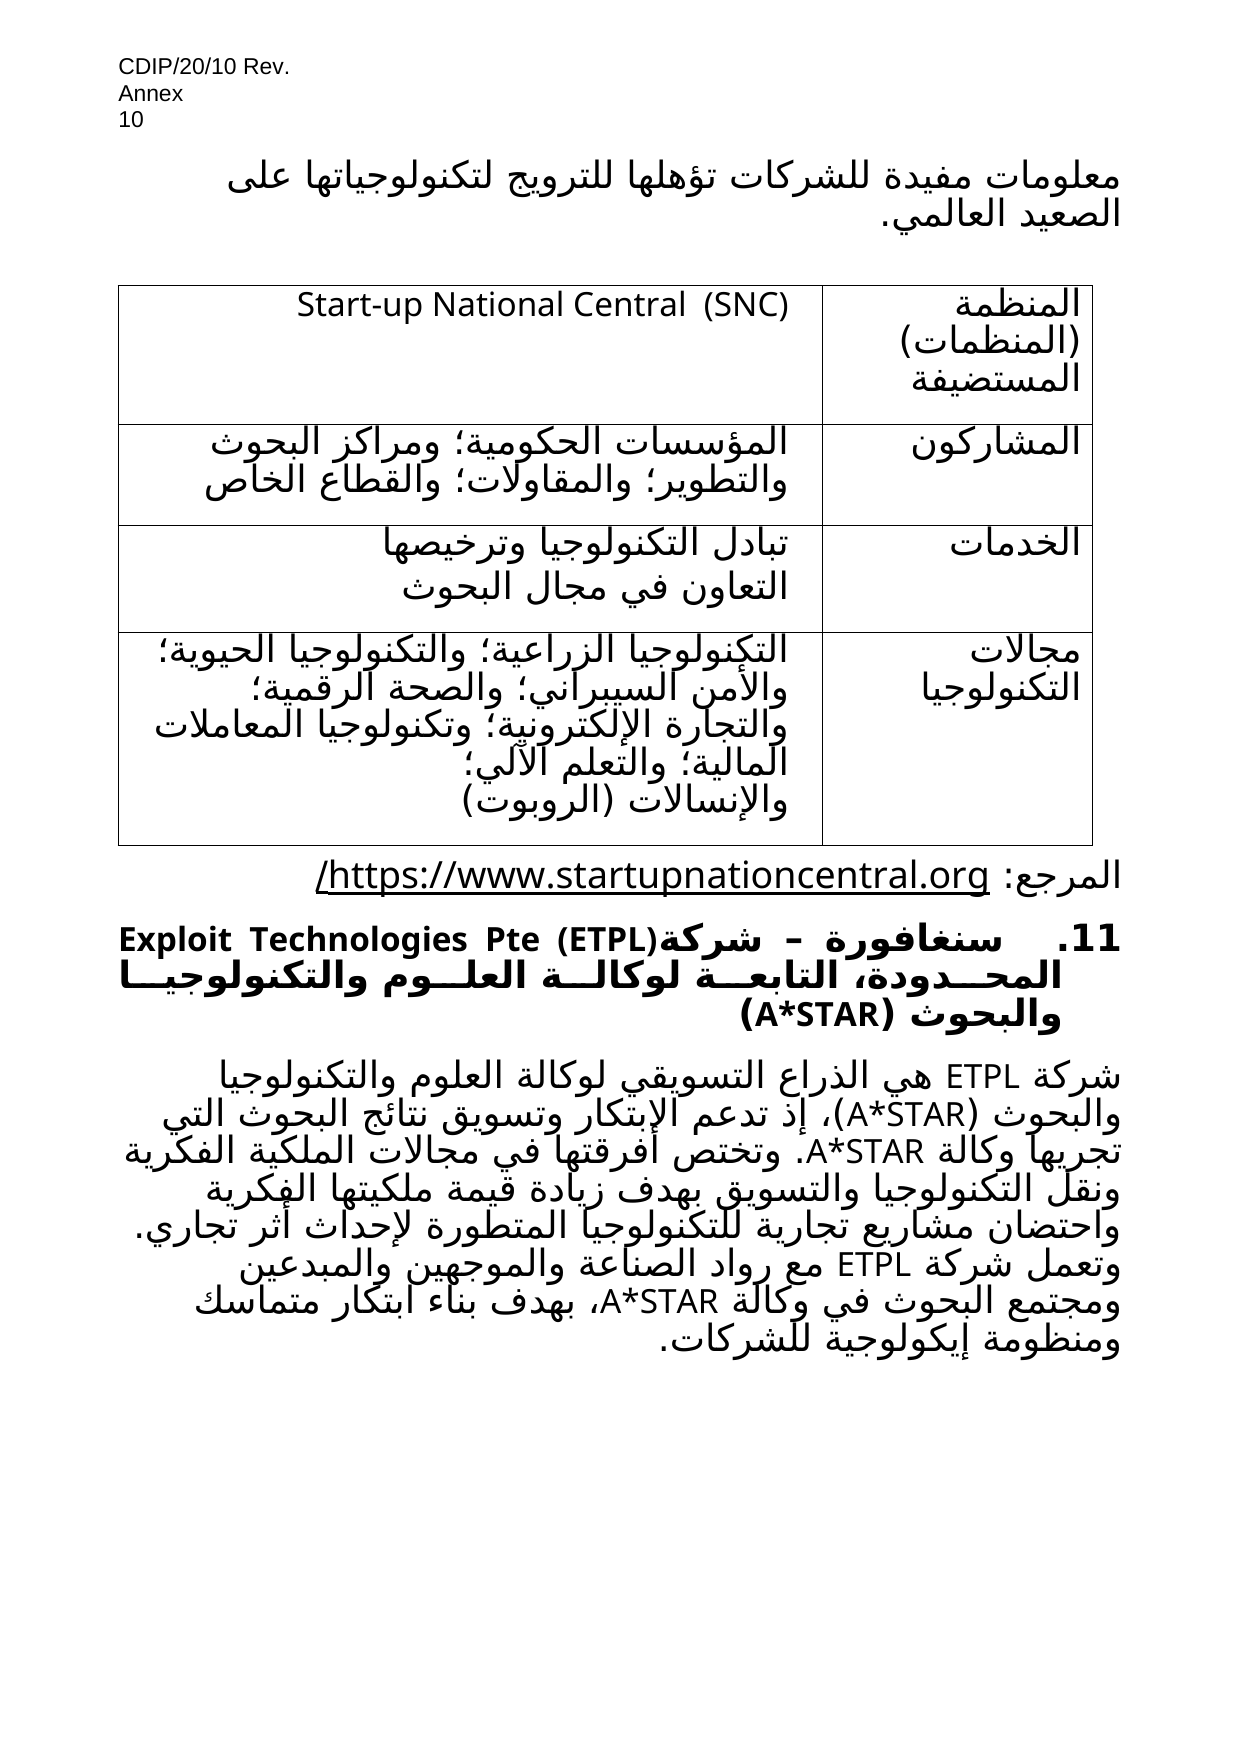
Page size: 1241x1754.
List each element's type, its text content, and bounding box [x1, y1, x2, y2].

text المرجع: https://www.startupnationcentral.org/ [118, 859, 1105, 896]
table_cell الخدمات [823, 526, 1092, 632]
table_cell المشاركون [823, 425, 1092, 524]
table_cell تبادل التكنولوجيا وترخيصها التعاون في مجال البحوث [119, 526, 822, 632]
table_cell المؤسسات الحكومية؛ ومراكز البحوث والتطوير؛ والمقاولات؛ والقطاع الخاص [119, 425, 822, 524]
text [118, 158, 1122, 233]
table_cell التكنولوجيا الزراعية؛ والتكنولوجيا الحيوية؛ والأمن السيبراني؛ والصحة الرقمية؛ والتجارة الإلكترونية؛ وتكنولوجيا المعاملات المالية؛ والتعلم الآلي؛ والإنسالات (الروبوت) [119, 633, 822, 845]
text شركة ETPL هي الذراع التسويقي لوكالة العلوم والتكنولوجيا والبحوث (A*STAR)، إذ تدعم الابتكار وتسويق نتائج البحوث التي تجريها وكالة A*STAR. وتختص أفرقتها في مجالات الملكية الفكرية ونقل التكنولوجيا والتسويق بهدف زيادة قيمة ملكيتها الفكرية واحتضان مشاريع تجارية للتكنولوجيا المتطورة لإحداث أثر تجاري. وتعمل شركة ETPL مع رواد الصناعة والموجهين والمبدعين ومجتمع البحوث في وكالة A*STAR، بهدف بناء ابتكار متماسك ومنظومة إيكولوجية للشركات. [118, 1059, 1122, 1359]
text 11. سنغافورة – شركةExploit Technologies Pte (ETPL) المحدودة، التابعة لوكالة العلوم والتكنولوجيا والبحوث (A*STAR) [118, 921, 1122, 1034]
table_header المنظمة (المنظمات) المستضيفة [823, 286, 1092, 423]
table_cell مجالات التكنولوجيا [823, 633, 1092, 845]
table_header Start-up National Central (SNC) [119, 286, 822, 423]
